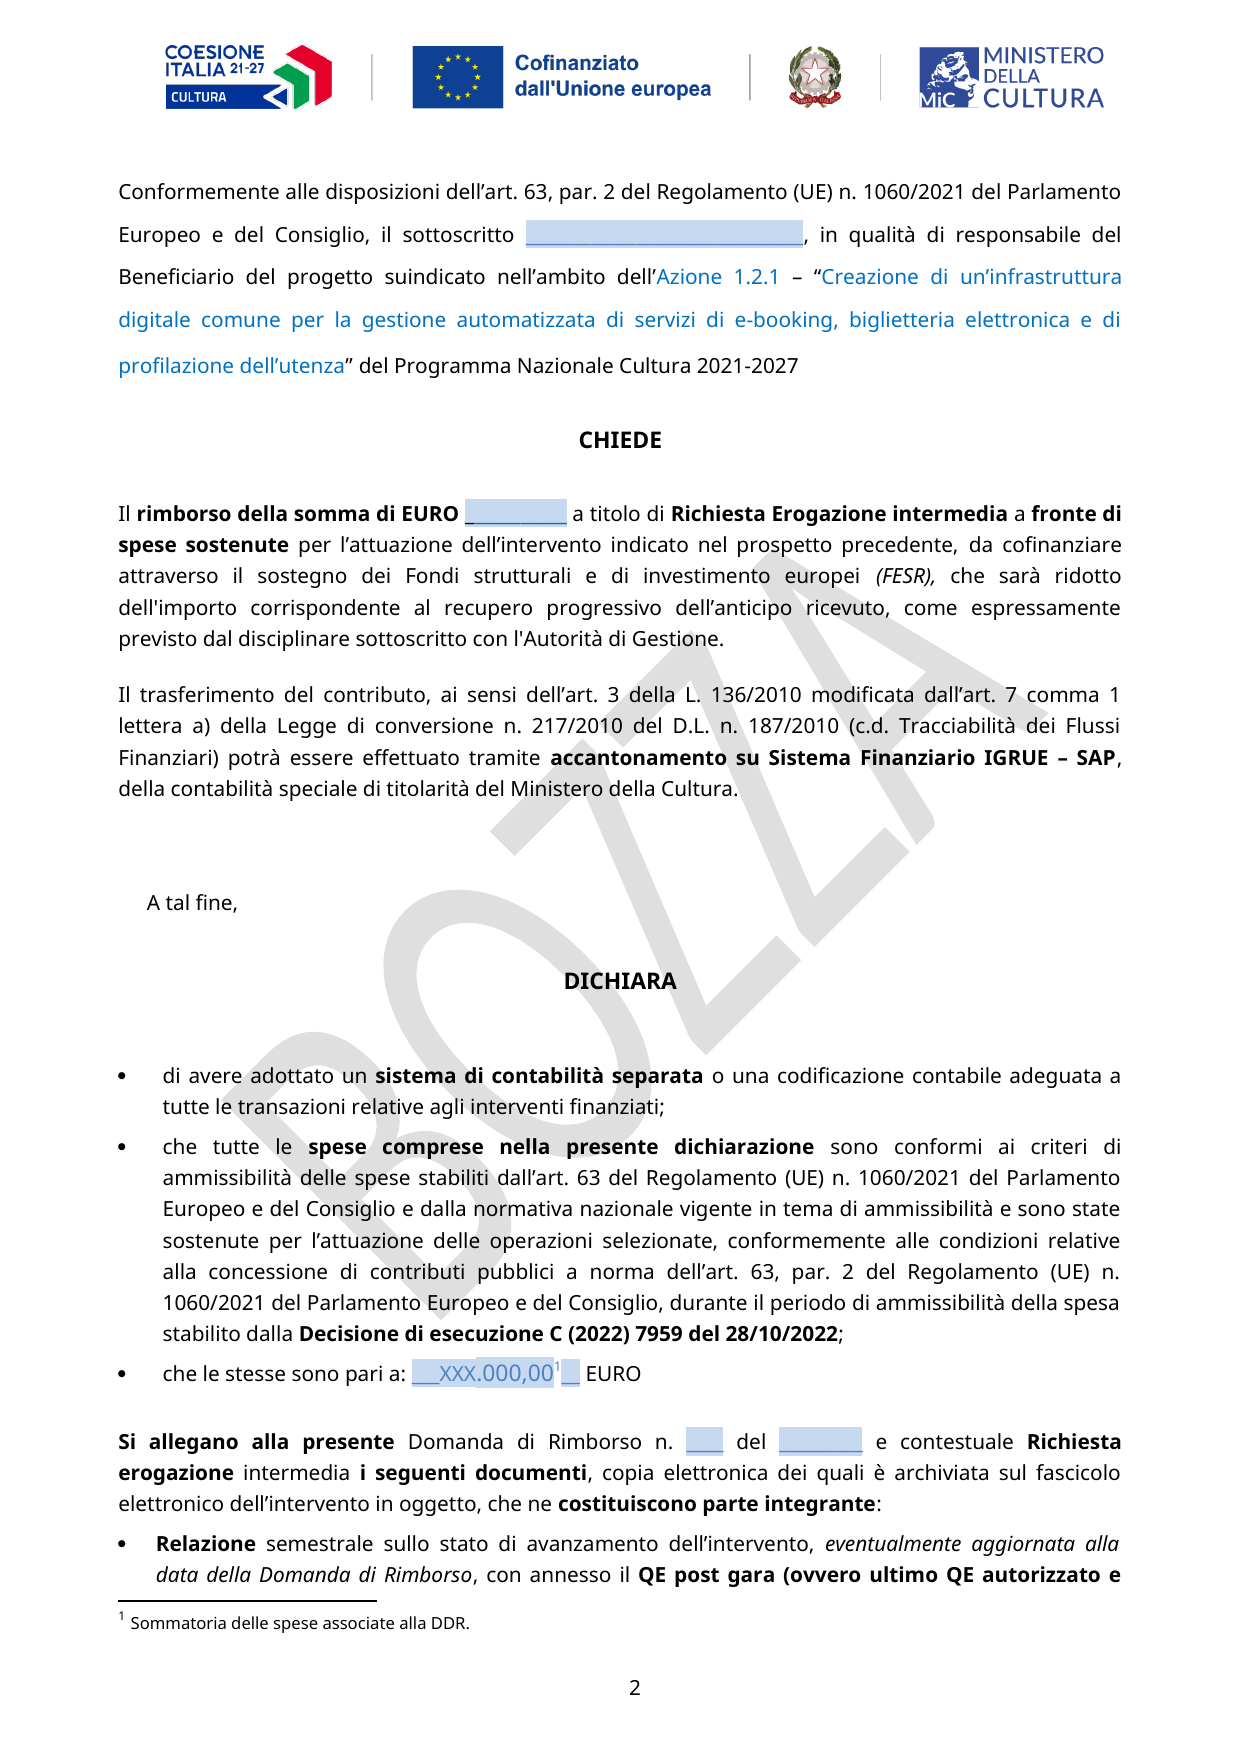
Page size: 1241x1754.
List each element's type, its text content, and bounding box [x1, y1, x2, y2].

text Si allegano alla presente Domanda di Rimborso n. ____ del _________ e contestuale Richiesta erogazione intermedia i seguenti documenti, copia elettronica dei quali è archiviata sul fascicolo elettronico dell’intervento in oggetto, che ne costituiscono parte integrante: [118, 1424, 1122, 1518]
picture [132, 29, 1137, 128]
text CHIEDE [118, 424, 1122, 456]
text Il trasferimento del contributo, ai sensi dell’art. 3 della L. 136/2010 modificata dall’art. 7 comma 1 lettera a) della Legge di conversione n. 217/2010 del D.L. n. 187/2010 (c.d. Tracciabilità dei Flussi Finanziari) potrà essere effettuato tramite accantonamento su Sistema Finanziario IGRUE – SAP, della contabilità speciale di titolarità del Ministero della Cultura. [118, 677, 1122, 802]
list che le stesse sono pari a: ___XXX.000,00__ EURO [118, 1356, 1122, 1388]
text Il rimborso della somma di EURO ___________ a titolo di Richiesta Erogazione intermedia a fronte di spese sostenute per l’attuazione dell’intervento indicato nel prospetto precedente, da cofinanziare attraverso il sostegno dei Fondi strutturali e di investimento europei (FESR), che sarà ridotto dell'importo corrispondente al recupero progressivo dell’anticipo ricevuto, come espressamente previsto dal disciplinare sottoscritto con l'Autorità di Gestione. [118, 496, 1122, 652]
list che tutte le spese comprese nella presente dichiarazione sono conformi ai criteri di ammissibilità delle spese stabiliti dall’art. 63 del Regolamento (UE) n. 1060/2021 del Parlamento Europeo e del Consiglio e dalla normativa nazionale vigente in tema di ammissibilità e sono state sostenute per l’attuazione delle operazioni selezionate, conformemente alle condizioni relative alla concessione di contributi pubblici a norma dell’art. 63, par. 2 del Regolamento (UE) n. 1060/2021 del Parlamento Europeo e del Consiglio, durante il periodo di ammissibilità della spesa stabilito dalla Decisione di esecuzione C (2022) 7959 del 28/10/2022; [118, 1129, 1122, 1348]
text DICHIARA [118, 965, 1122, 996]
text Conformemente alle disposizioni dell’art. 63, par. 2 del Regolamento (UE) n. 1060/2021 del Parlamento Europeo e del Consiglio, il sottoscritto ______________________________, in qualità di responsabile del Beneficiario del progetto suindicato nell’ambito dell’Azione 1.2.1 – “Creazione di un’infrastruttura digitale comune per la gestione automatizzata di servizi di e-booking, biglietteria elettronica e di profilazione dell’utenza” del Programma Nazionale Cultura 2021-2027 [118, 177, 1122, 380]
text A tal fine, [147, 888, 1122, 916]
list di avere adottato un sistema di contabilità separata o una codificazione contabile adeguata a tutte le transazioni relative agli interventi finanziati; [118, 1058, 1122, 1121]
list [118, 1526, 1122, 1589]
